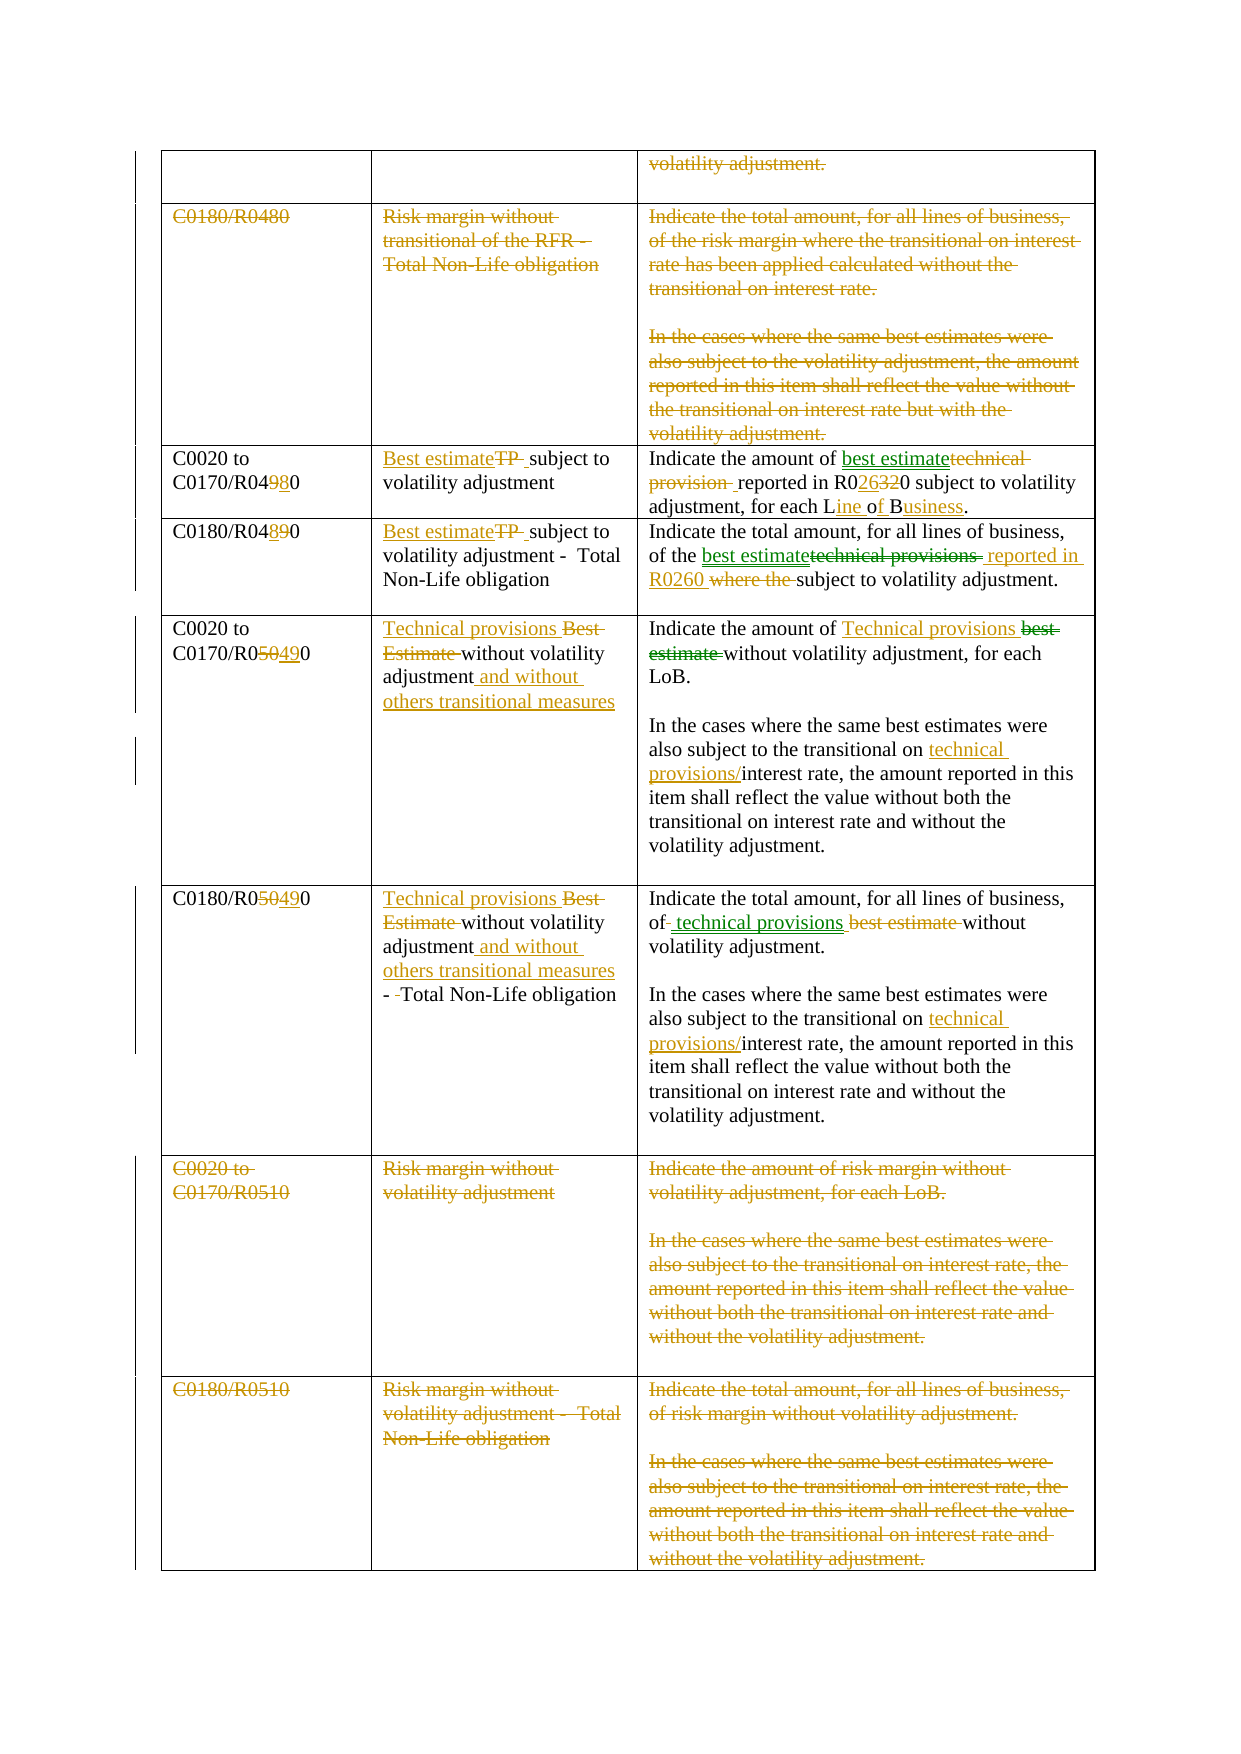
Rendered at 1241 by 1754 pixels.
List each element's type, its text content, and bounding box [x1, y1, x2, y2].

table_cell [162, 151, 371, 203]
table_cell without volatility adjustment [372, 616, 637, 885]
table_cell C0020 to C0170/R040 [162, 446, 371, 518]
table_cell C0180/R00 [162, 886, 371, 1155]
table_cell [638, 1377, 1094, 1570]
table_cell [162, 1377, 371, 1570]
table_cell [638, 1156, 1094, 1376]
table_cell subject to volatility adjustment - Total Non-Life obligation [372, 519, 637, 615]
table_cell subject to volatility adjustment [372, 446, 637, 518]
table_cell [162, 1156, 371, 1376]
table_cell [162, 204, 371, 445]
table_cell [638, 151, 1094, 203]
table_cell [372, 204, 637, 445]
table_cell Indicate the total amount, for all lines of business, of the subject to volatility adjustment. [638, 519, 1094, 615]
table_cell without volatility adjustment - Total Non-Life obligation [372, 886, 637, 1155]
table_cell Indicate the total amount, for all lines of business, ofwithout volatility adjustment. In the cases where the same best estimates were also subject to the transitional on interest rate, the amount reported in this item shall reflect the value without both the transitional on interest rate and without the volatility adjustment. [638, 886, 1094, 1155]
table_cell Indicate the amount of without volatility adjustment, for each LoB. In the cases where the same best estimates were also subject to the transitional on interest rate, the amount reported in this item shall reflect the value without both the transitional on interest rate and without the volatility adjustment. [638, 616, 1094, 885]
table_cell [372, 151, 637, 203]
table_cell [372, 1156, 637, 1376]
table_cell Indicate the amount of reported in R00 subject to volatility adjustment, for each LoB. [638, 446, 1094, 518]
table_cell C0180/R040 [162, 519, 371, 615]
table_cell C0020 to C0170/R00 [162, 616, 371, 885]
table_cell [372, 1377, 637, 1570]
table_cell [638, 204, 1094, 445]
